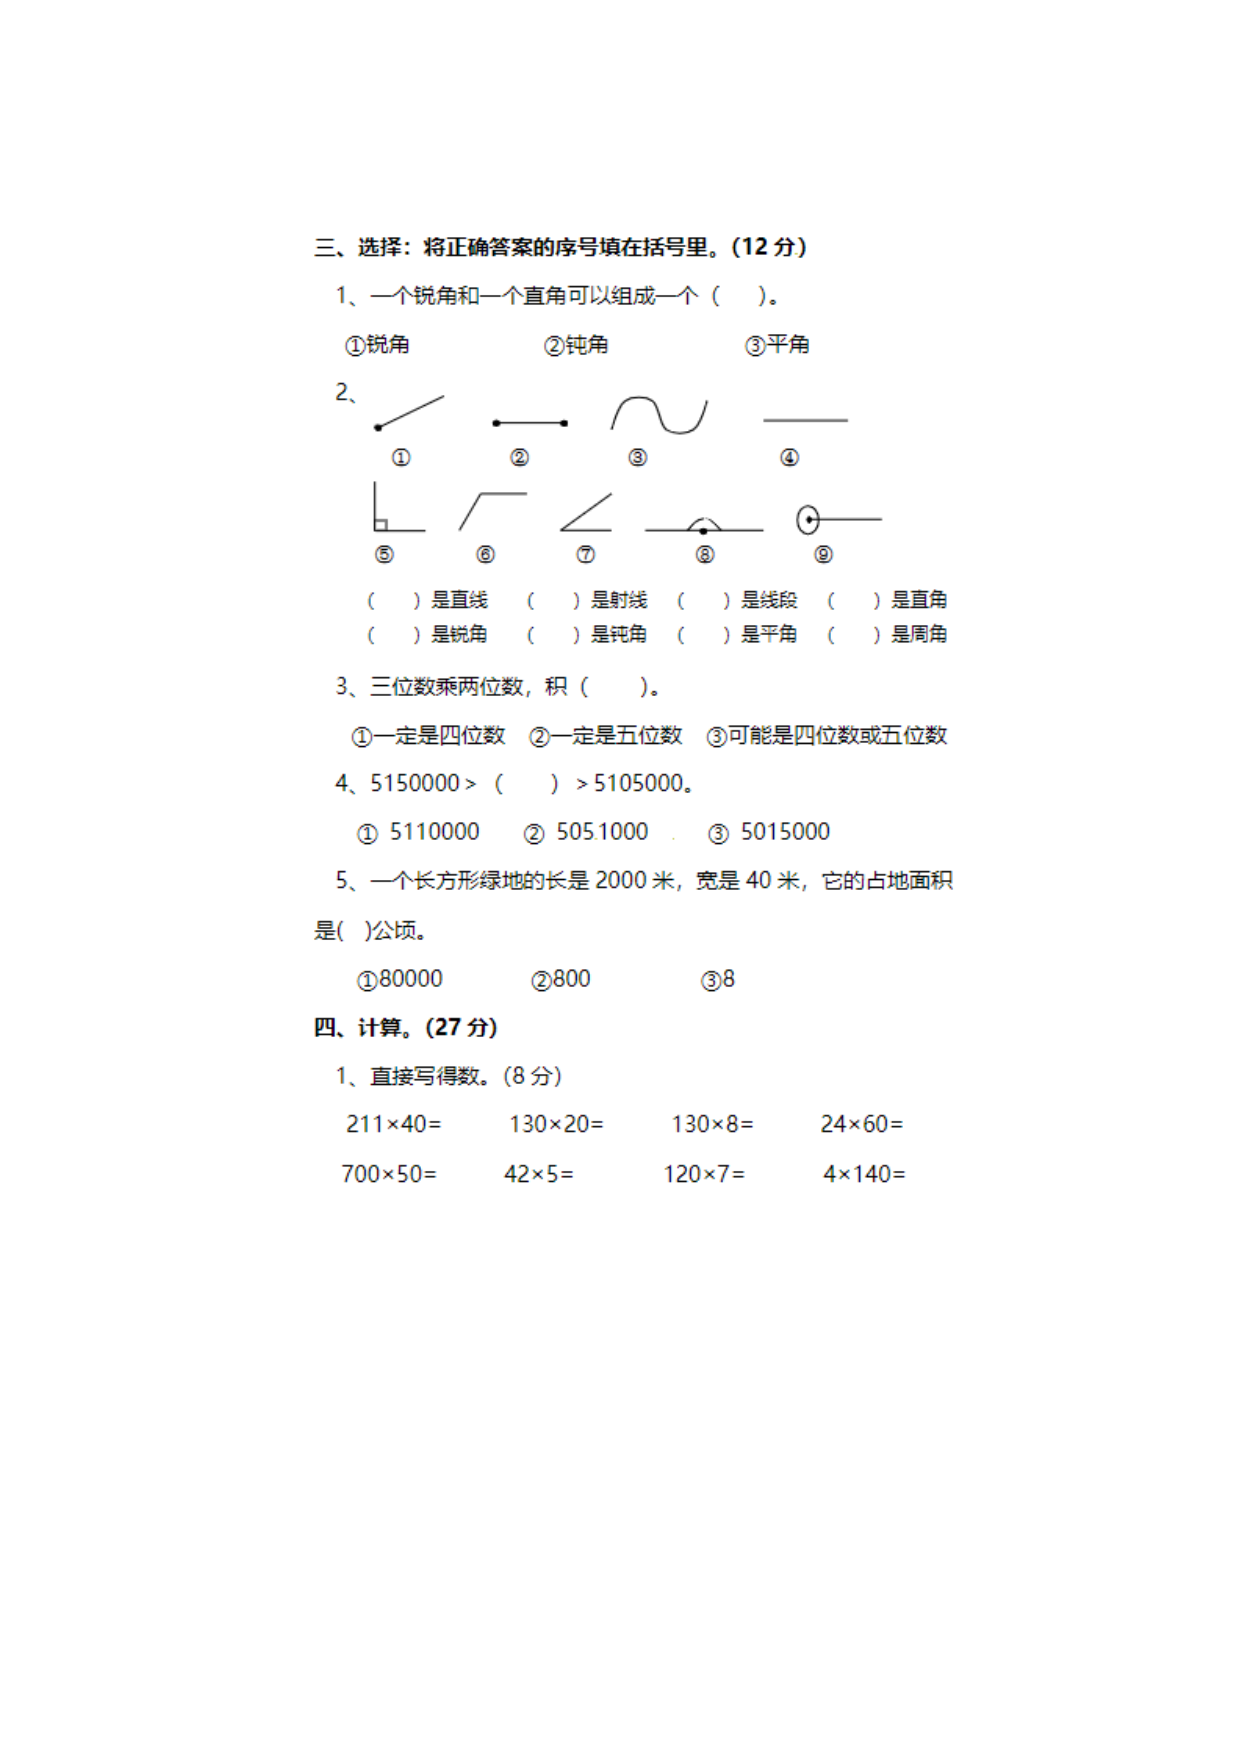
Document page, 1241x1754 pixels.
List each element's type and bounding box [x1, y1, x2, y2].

picture [252, 162, 989, 1256]
